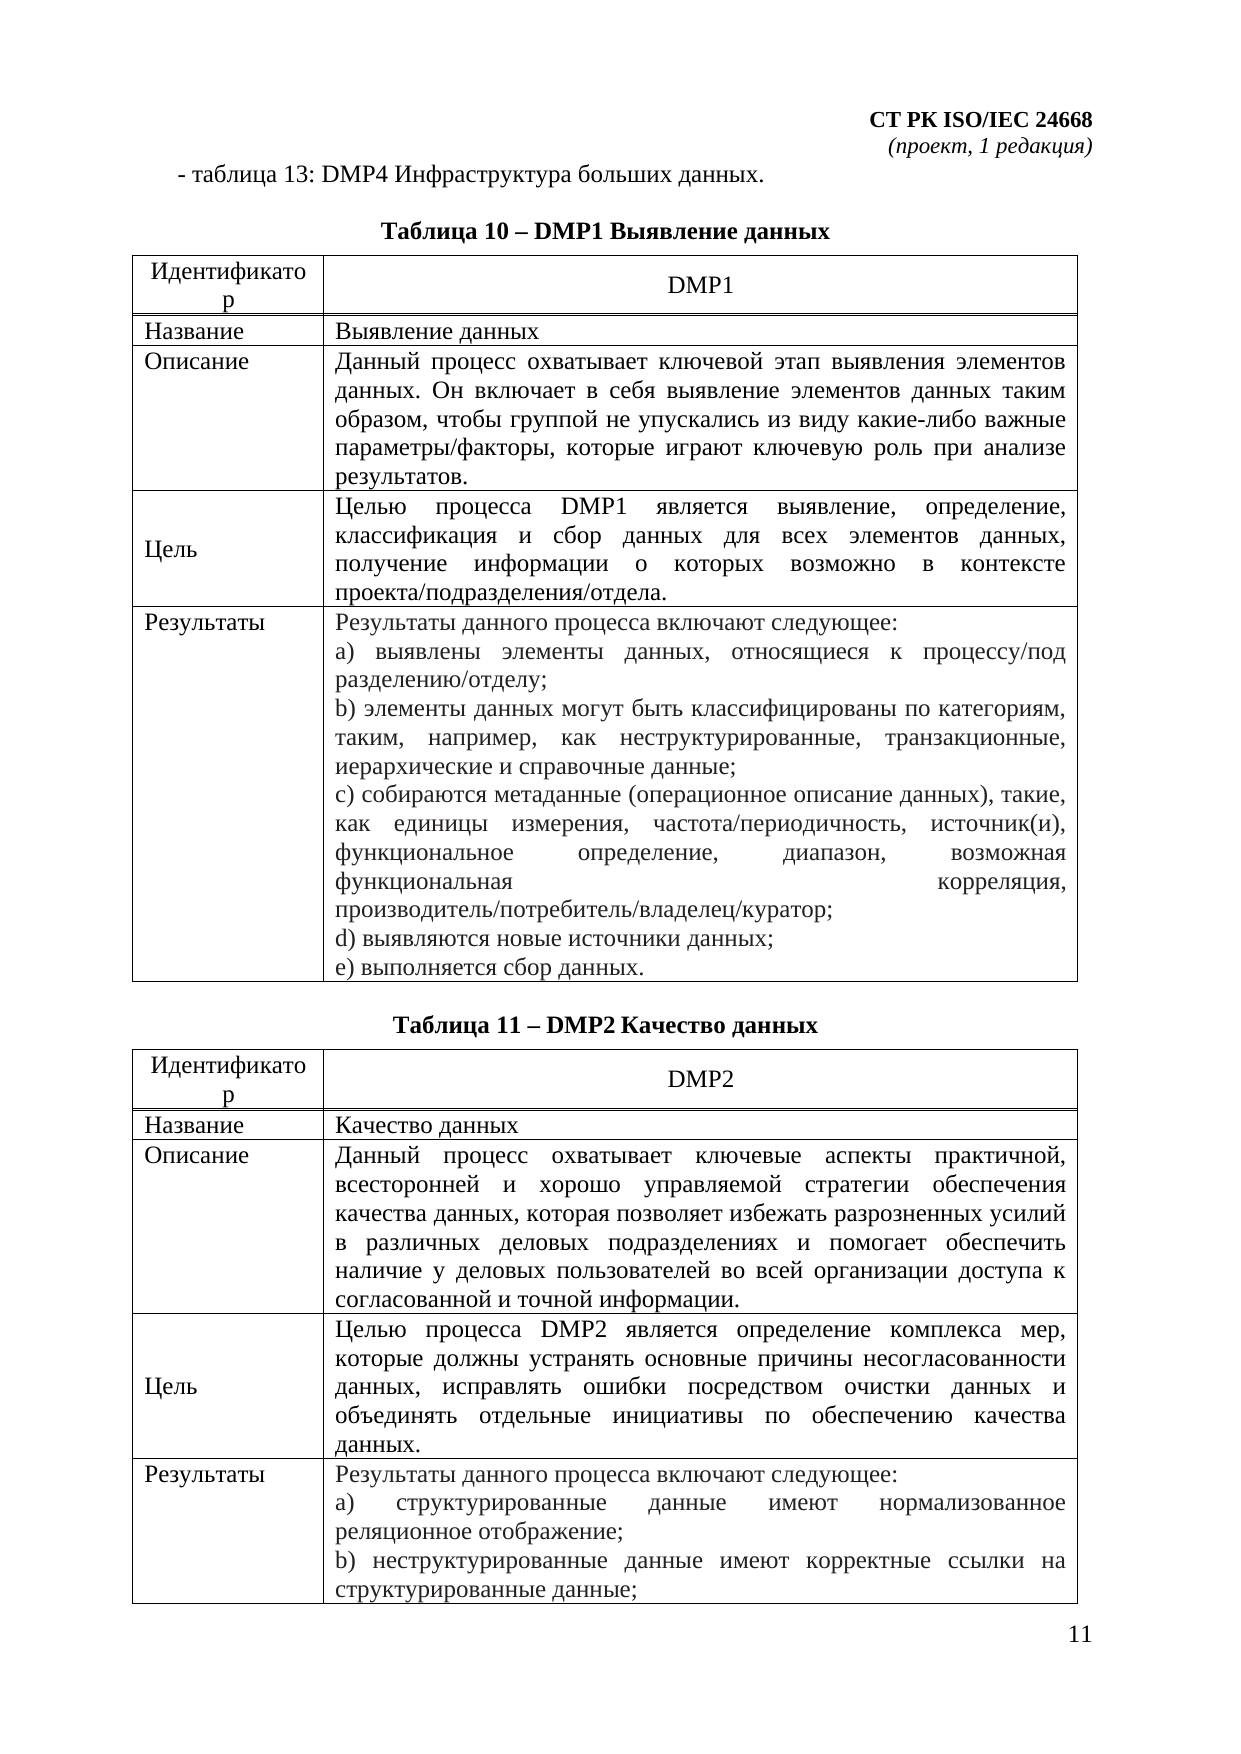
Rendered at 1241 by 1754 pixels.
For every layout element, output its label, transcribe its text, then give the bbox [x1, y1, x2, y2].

table_cell Название [133, 1111, 323, 1139]
table_header Идентификатор [133, 256, 323, 313]
table_cell Название [133, 316, 323, 345]
table_header Идентификатор [133, 1050, 323, 1107]
table_cell Целью процесса DMP1 является выявление, определение, классификация и сбор данных для всех элементов данных, получение информации о которых возможно в контексте проекта/подразделения/отдела. [324, 491, 1077, 606]
text Таблица 10 – DMP1 Выявление данных [118, 216, 1092, 245]
table_cell Результаты [133, 1459, 323, 1602]
table_cell Данный процесс охватывает ключевые аспекты практичной, всесторонней и хорошо управляемой стратегии обеспечения качества данных, которая позволяет избежать разрозненных усилий в различных деловых подразделениях и помогает обеспечить наличие у деловых пользователей во всей организации доступа к согласованной и точной информации. [324, 1140, 1077, 1313]
table_cell Качество данных [324, 1111, 1077, 1139]
table_cell Целью процесса DMP2 является определение комплекса мер, которые должны устранять основные причины несогласованности данных, исправлять ошибки посредством очистки данных и объединять отдельные инициативы по обеспечению качества данных. [324, 1314, 1077, 1458]
table_cell Результаты данного процесса включают следующее: a) выявлены элементы данных, относящиеся к процессу/под разделению/отделу; b) элементы данных могут быть классифицированы по категориям, таким, например, как неструктурированные, транзакционные, иерархические и справочные данные; c) собираются метаданные (операционное описание данных), такие, как единицы измерения, частота/периодичность, источник(и), функциональное определение, диапазон, возможная функциональная корреляция, производитель/потребитель/владелец/куратор; d) выявляются новые источники данных; e) выполняется сбор данных. [324, 607, 1077, 981]
text Таблица 11 – DMP2 Качество данных [118, 1011, 1092, 1039]
table_cell Выявление данных [324, 316, 1077, 345]
text - таблица 13: DMP4 Инфраструктура больших данных. [118, 159, 1092, 188]
table_cell Цель [133, 1314, 323, 1458]
table_cell Описание [133, 1140, 323, 1313]
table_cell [324, 1459, 1077, 1602]
table_header DMP2 [324, 1050, 1077, 1107]
table_cell Описание [133, 346, 323, 490]
table_header DMP1 [324, 256, 1077, 313]
table_cell Результаты [133, 607, 323, 981]
table_cell Данный процесс охватывает ключевой этап выявления элементов данных. Он включает в себя выявление элементов данных таким образом, чтобы группой не упускались из виду какие-либо важные параметры/факторы, которые играют ключевую роль при анализе результатов. [324, 346, 1077, 490]
table_cell Цель [133, 491, 323, 606]
